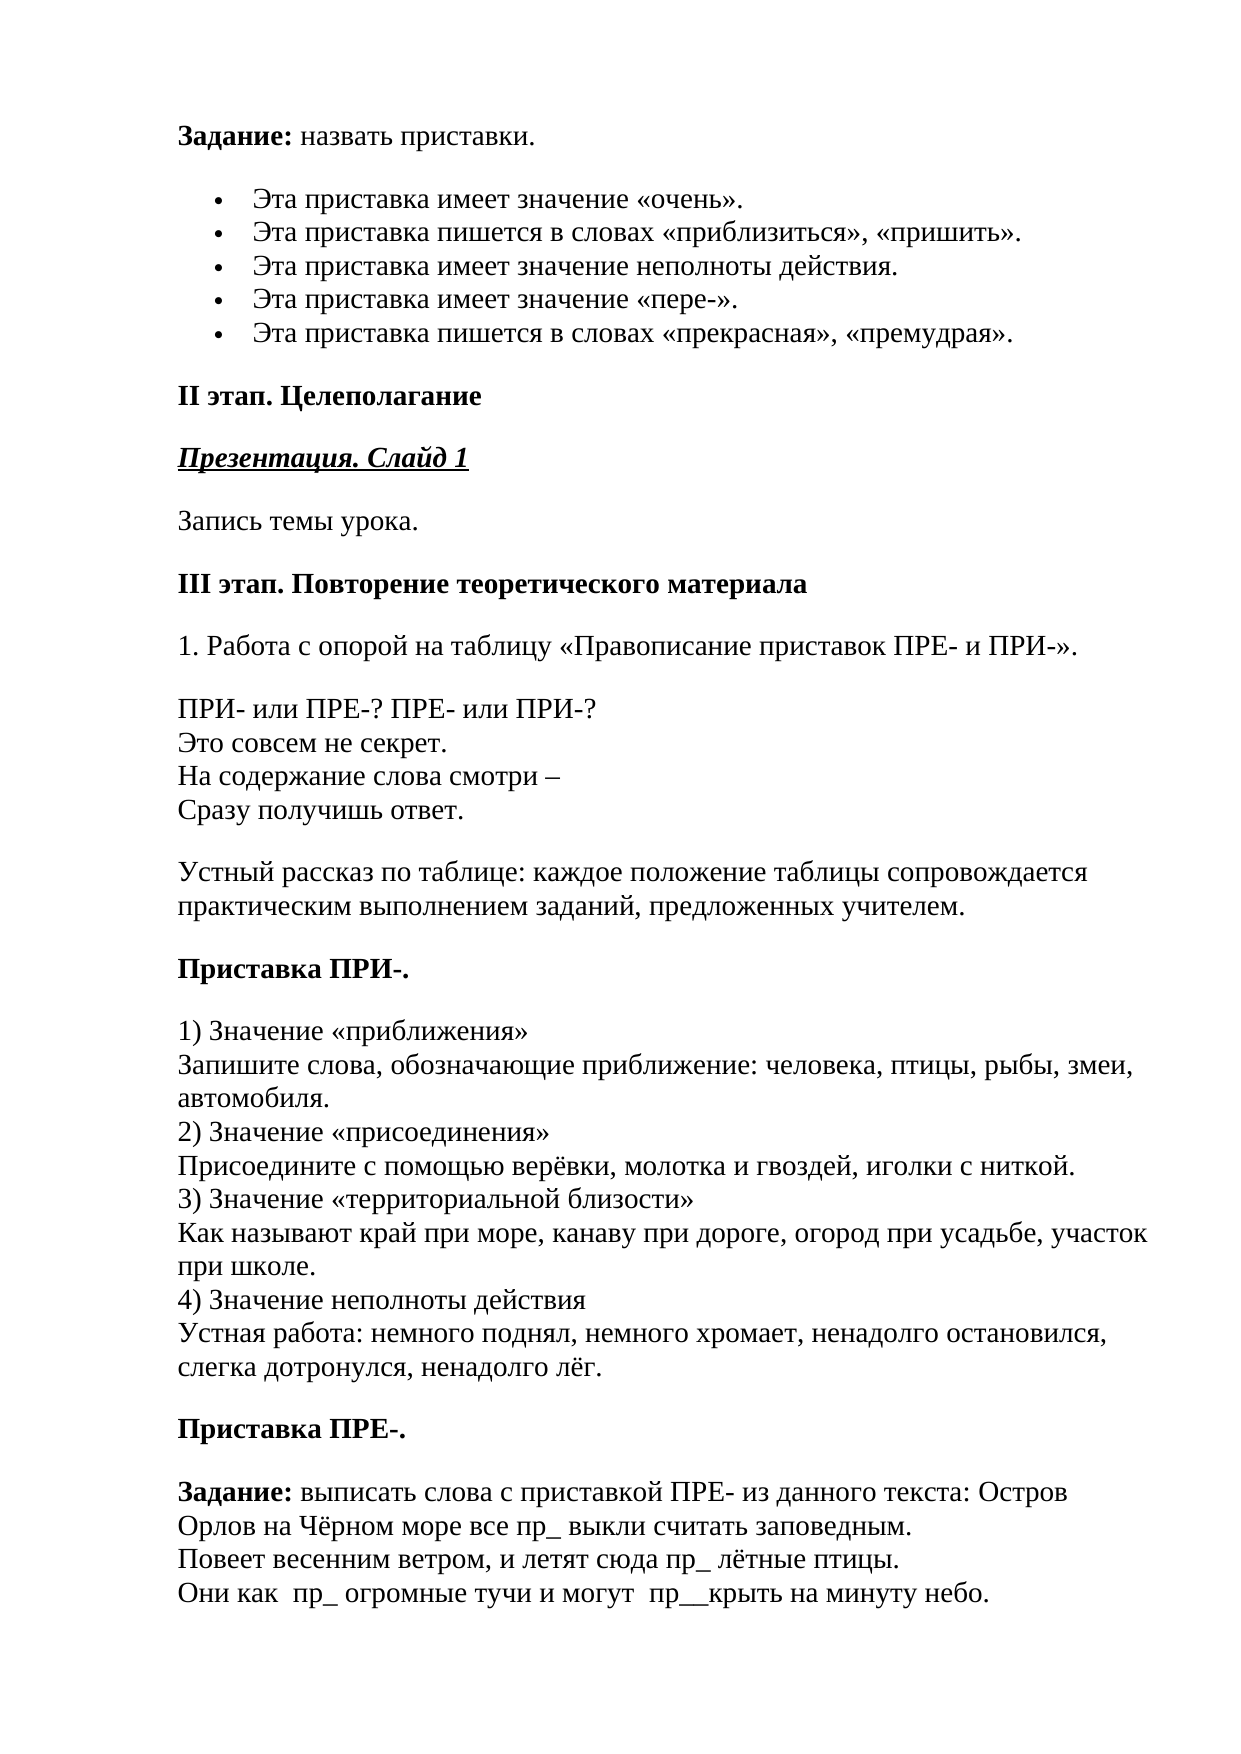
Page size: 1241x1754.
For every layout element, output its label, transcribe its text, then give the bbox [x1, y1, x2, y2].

text II этап. Целеполагание [177, 378, 1152, 411]
text 1) Значение «приближения» Запишите слова, обозначающие приближение: человека, птицы, рыбы, змеи, автомобиля. 2) Значение «присоединения» Присоедините с помощью верёвки, молотка и гвоздей, иголки с ниткой. 3) Значение «территориальной близости» Как называют край при море, канаву при дороге, огород при усадьбе, участок при школе. 4) Значение неполноты действия Устная работа: немного поднял, немного хромает, ненадолго остановился, слегка дотронулся, ненадолго лёг. [177, 1013, 1152, 1382]
text 1. Работа с опорой на таблицу «Правописание приставок ПРЕ- и ПРИ-». [177, 628, 1152, 662]
text Приставка ПРИ-. [177, 951, 1152, 984]
list Эта приставка пишется в словах «приблизиться», «пришить». [215, 214, 1152, 248]
text Приставка ПРЕ-. [177, 1412, 1152, 1445]
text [177, 1474, 1152, 1608]
text Презентация. Слайд 1 [177, 440, 1152, 474]
text Устный рассказ по таблице: каждое положение таблицы сопровождается практическим выполнением заданий, предложенных учителем. [177, 854, 1152, 922]
list Эта приставка имеет значение «очень». [215, 181, 1152, 214]
text ПРИ- или ПРЕ-? ПРЕ- или ПРИ-? Это совсем не секрет. На содержание слова смотри – Сразу получишь ответ. [177, 691, 1152, 825]
text III этап. Повторение теоретического материала [177, 566, 1152, 599]
text Задание: назвать приставки. [177, 118, 1152, 152]
list Эта приставка имеет значение «пере-». [215, 281, 1152, 315]
list Эта приставка имеет значение неполноты действия. [215, 248, 1152, 281]
list Эта приставка пишется в словах «прекрасная», «премудрая». [215, 315, 1152, 348]
text Запись темы урока. [177, 503, 1152, 537]
